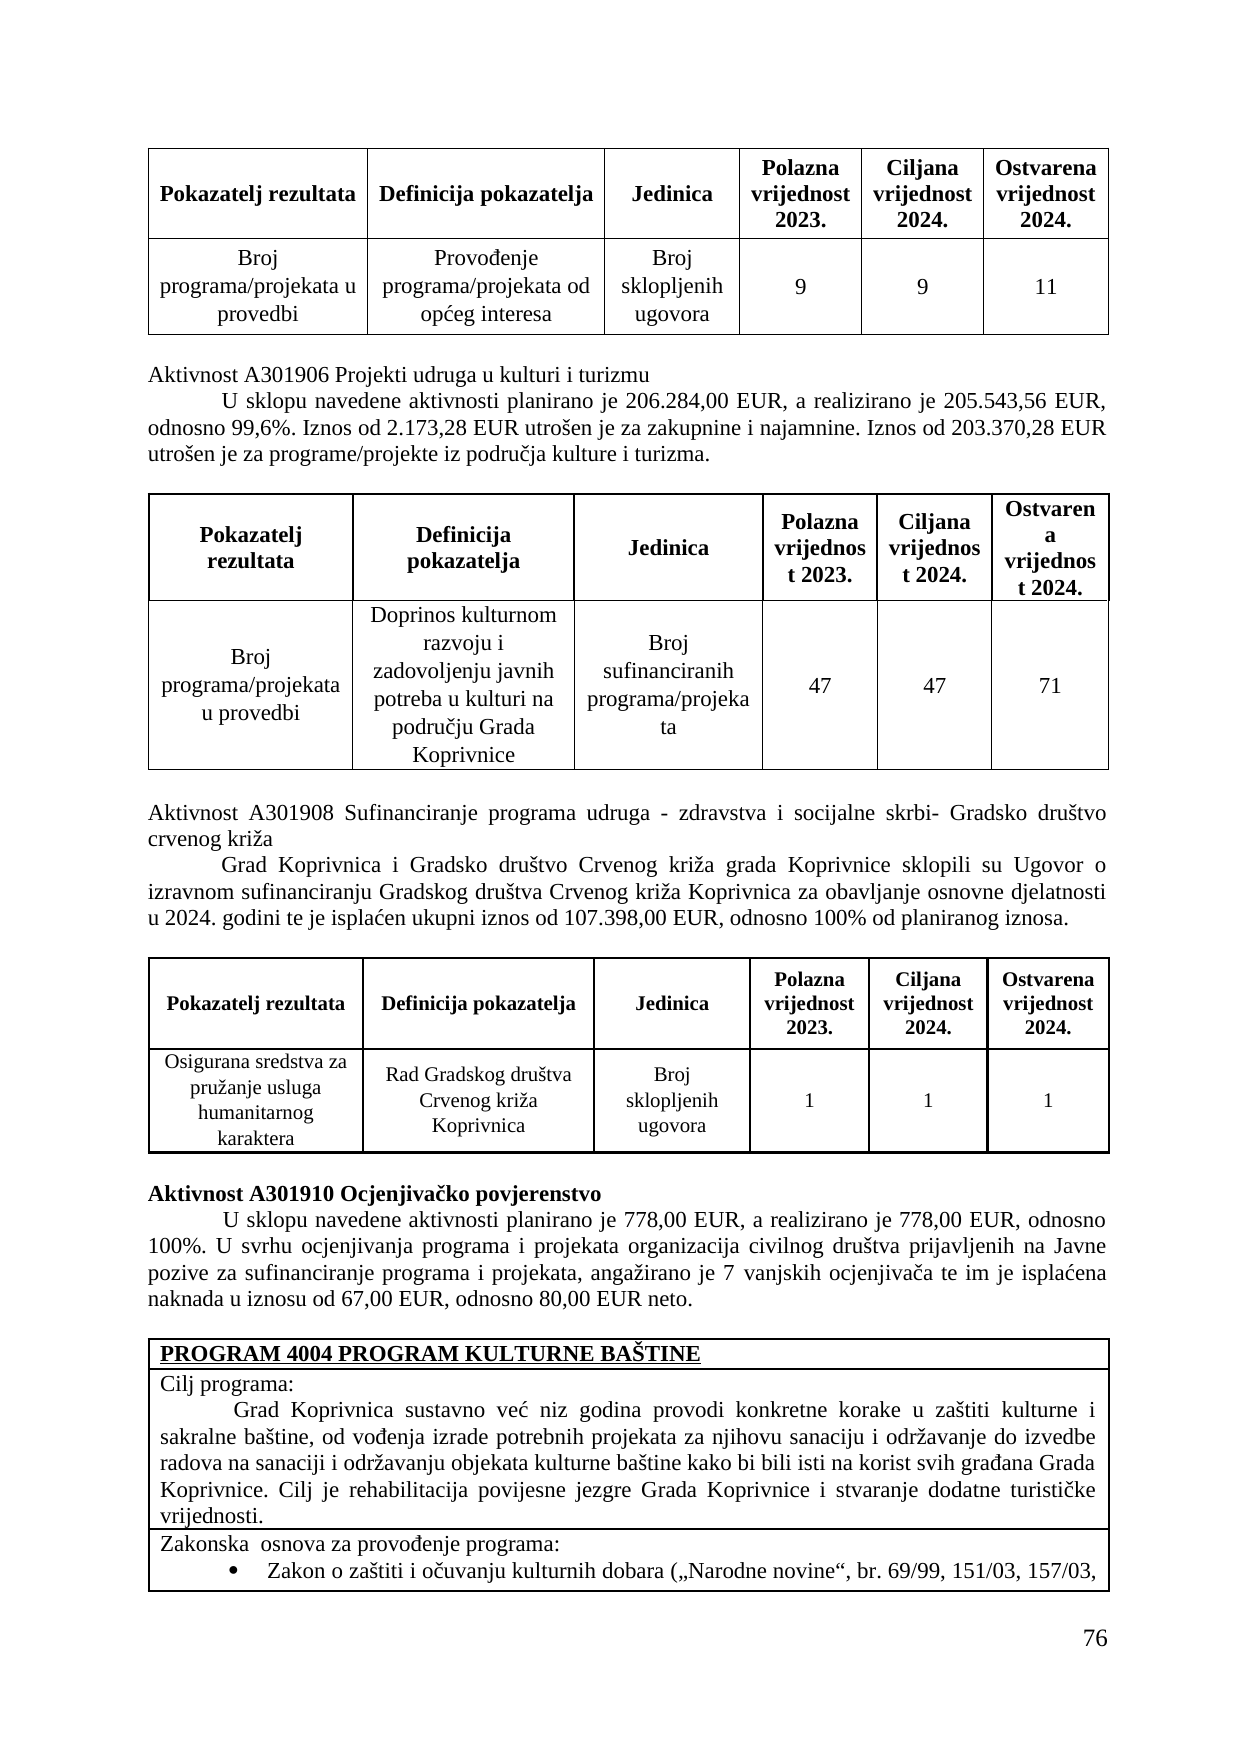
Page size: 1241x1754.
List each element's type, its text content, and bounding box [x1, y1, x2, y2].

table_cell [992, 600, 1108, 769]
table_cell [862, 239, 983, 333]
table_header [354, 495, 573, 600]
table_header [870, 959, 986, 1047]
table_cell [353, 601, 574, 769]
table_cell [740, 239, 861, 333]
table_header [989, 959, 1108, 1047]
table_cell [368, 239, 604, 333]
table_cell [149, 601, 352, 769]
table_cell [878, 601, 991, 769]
text U sklopu navedene aktivnosti planirano je 206.284,00 EUR, a realizirano je 205.543,56 EUR, odnosno 99,6%. Iznos od 2.173,28 EUR utrošen je za zakupnine i najamnine. Iznos od 203.370,28 EUR utrošen je za programe/projekte iz područja kulture i turizma. [148, 387, 1107, 466]
text Aktivnost A301906 Projekti udruga u kulturi i turizmu [148, 361, 1107, 387]
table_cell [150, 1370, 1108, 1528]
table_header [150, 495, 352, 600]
text U sklopu navedene aktivnosti planirano je 778,00 EUR, a realizirano je 778,00 EUR, odnosno 100%. U svrhu ocjenjivanja programa i projekata organizacija civilnog društva prijavljenih na Javne pozive za sufinanciranje programa i projekata, angažirano je 7 vanjskih ocjenjivača te im je isplaćena naknada u iznosu od 67,00 EUR, odnosno 80,00 EUR neto. [148, 1206, 1107, 1312]
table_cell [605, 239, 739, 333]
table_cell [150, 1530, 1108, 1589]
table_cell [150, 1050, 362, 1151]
text Aktivnost A301910 Ocjenjivačko povjerenstvo [148, 1180, 1107, 1206]
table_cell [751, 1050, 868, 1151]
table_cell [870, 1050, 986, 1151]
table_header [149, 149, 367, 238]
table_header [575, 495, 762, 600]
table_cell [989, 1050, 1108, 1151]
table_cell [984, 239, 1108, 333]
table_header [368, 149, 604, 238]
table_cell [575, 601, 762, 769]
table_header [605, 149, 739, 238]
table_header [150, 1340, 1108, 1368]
text Grad Koprivnica i Gradsko društvo Crvenog križa grada Koprivnice sklopili su Ugovor o izravnom sufinanciranju Gradskog društva Crvenog križa Koprivnica za obavljanje osnovne djelatnosti u 2024. godini te je isplaćen ukupni iznos od 107.398,00 EUR, odnosno 100% od planiranog iznosa. [148, 851, 1107, 930]
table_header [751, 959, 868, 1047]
text Aktivnost A301908 Sufinanciranje programa udruga - zdravstva i socijalne skrbi- Gradsko društvo crvenog križa [148, 799, 1107, 851]
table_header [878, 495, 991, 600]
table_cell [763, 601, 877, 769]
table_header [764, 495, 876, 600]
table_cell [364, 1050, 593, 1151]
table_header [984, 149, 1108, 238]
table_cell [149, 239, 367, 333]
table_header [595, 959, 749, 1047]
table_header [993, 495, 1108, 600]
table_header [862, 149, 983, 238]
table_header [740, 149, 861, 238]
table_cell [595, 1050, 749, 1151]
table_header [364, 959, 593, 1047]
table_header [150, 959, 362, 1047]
